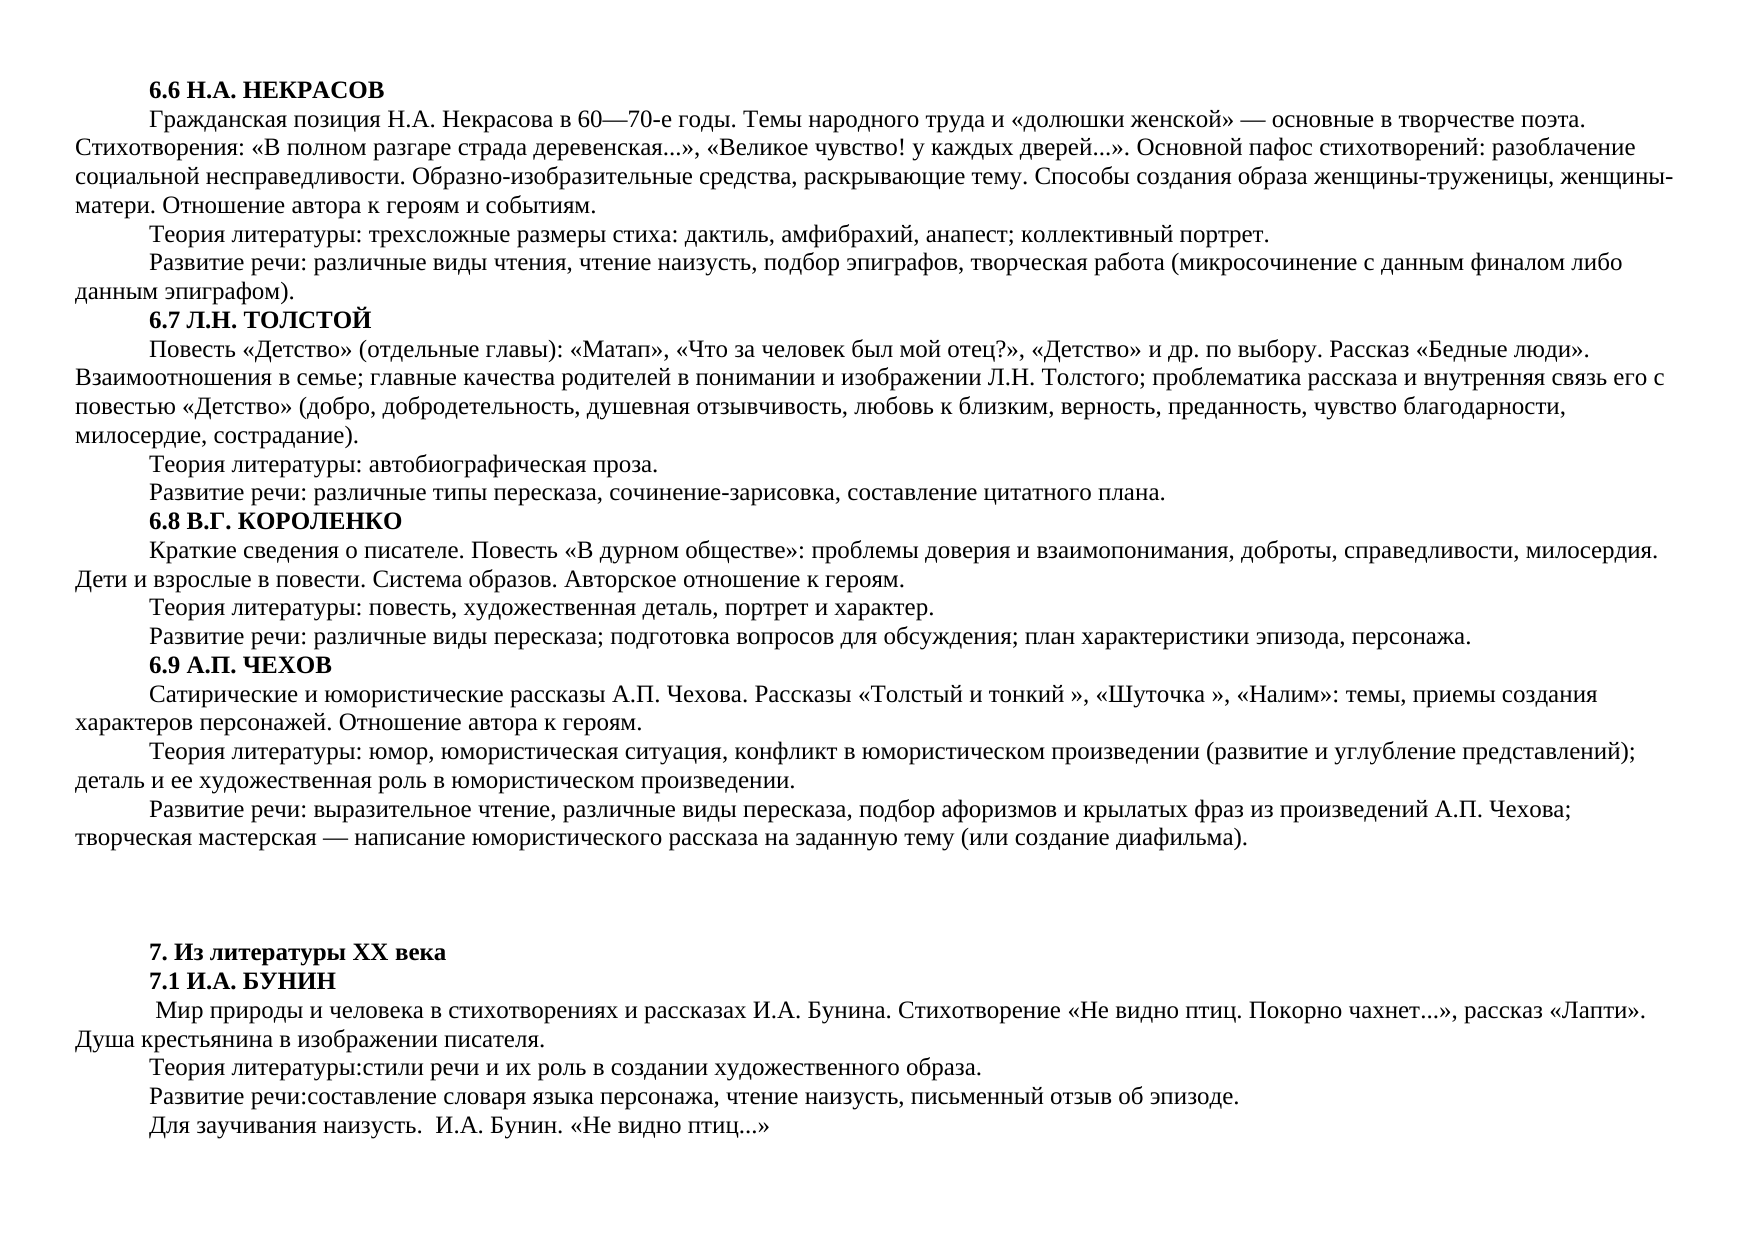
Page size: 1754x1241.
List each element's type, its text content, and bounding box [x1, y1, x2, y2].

text Развитие речи:составление словаря языка персонажа, чтение наизусть, письменный отзыв об эпизоде. [75, 1081, 1679, 1110]
text Повесть «Детство» (отдельные главы): «Матап», «Что за человек был мой отец?», «Детство» и др. по выбору. Рассказ «Бедные люди». Взаимоотношения в семье; главные качества родителей в понимании и изображении Л.Н. Толстого; проблематика рассказа и внутренняя связь его с повестью «Детство» (добро, добродетельность, душевная отзывчивость, любовь к близким, верность, преданность, чувство благодарности, милосердие, сострадание). [75, 334, 1679, 449]
text Теория литературы: юмор, юмористическая ситуация, конфликт в юмористическом произведении (развитие и углубление представлений); деталь и ее художественная роль в юмористическом произведении. [75, 736, 1679, 794]
text Для заучивания наизусть. И.А. Бунин. «Не видно птиц...» [75, 1110, 1679, 1139]
text 6.9 А.П. ЧЕХОВ [75, 650, 1679, 679]
text Развитие речи: различные виды чтения, чтение наизусть, подбор эпиграфов, творческая работа (микросочинение с данным финалом либо данным эпиграфом). [75, 247, 1679, 305]
text Краткие сведения о писателе. Повесть «В дурном обществе»: проблемы доверия и взаимопонимания, доброты, справедливости, милосердия. Дети и взрослые в повести. Система образов. Авторское отношение к героям. [75, 535, 1679, 592]
text Теория литературы: трехсложные размеры стиха: дактиль, амфибрахий, анапест; коллективный портрет. [75, 219, 1679, 247]
text 6.7 Л.Н. ТОЛСТОЙ [75, 305, 1679, 334]
text Сатирические и юмористические рассказы А.П. Чехова. Рассказы «Толстый и тонкий », «Шуточка », «Налим»: темы, приемы создания характеров персонажей. Отношение автора к героям. [75, 679, 1679, 736]
text Теория литературы:стили речи и их роль в создании художественного образа. [75, 1052, 1679, 1081]
text Развитие речи: выразительное чтение, различные виды пересказа, подбор афоризмов и крылатых фраз из произведений А.П. Чехова; творческая мастерская — написание юмористического рассказа на заданную тему (или создание диафильма). [75, 794, 1679, 851]
text 7.1 И.А. БУНИН [75, 966, 1679, 995]
text Теория литературы: автобиографическая проза. [75, 449, 1679, 477]
text Мир природы и человека в стихотворениях и рассказах И.А. Бунина. Стихотворение «Не видно птиц. Покорно чахнет...», рассказ «Лапти». Душа крестьянина в изображении писателя. [75, 995, 1679, 1052]
text Гражданская позиция Н.А. Некрасова в 60—70-е годы. Темы народного труда и «долюшки женской» — основные в творчестве поэта. Стихотворения: «В полном разгаре страда деревенская...», «Великое чувство! у каждых дверей...». Основной пафос стихотворений: разоблачение социальной несправедливости. Образно-изобразительные средства, раскрывающие тему. Способы создания образа женщины-труженицы, женщины-матери. Отношение автора к героям и событиям. [75, 104, 1679, 219]
text 7. Из литературы XX века [75, 937, 1679, 966]
text 6.8 В.Г. КОРОЛЕНКО [75, 506, 1679, 535]
text Теория литературы: повесть, художественная деталь, портрет и характер. [75, 592, 1679, 621]
text Развитие речи: различные виды пересказа; подготовка вопросов для обсуждения; план характеристики эпизода, персонажа. [75, 621, 1679, 650]
text Развитие речи: различные типы пересказа, сочинение-зарисовка, составление цитатного плана. [75, 477, 1679, 506]
text 6.6 Н.А. НЕКРАСОВ [75, 75, 1679, 104]
